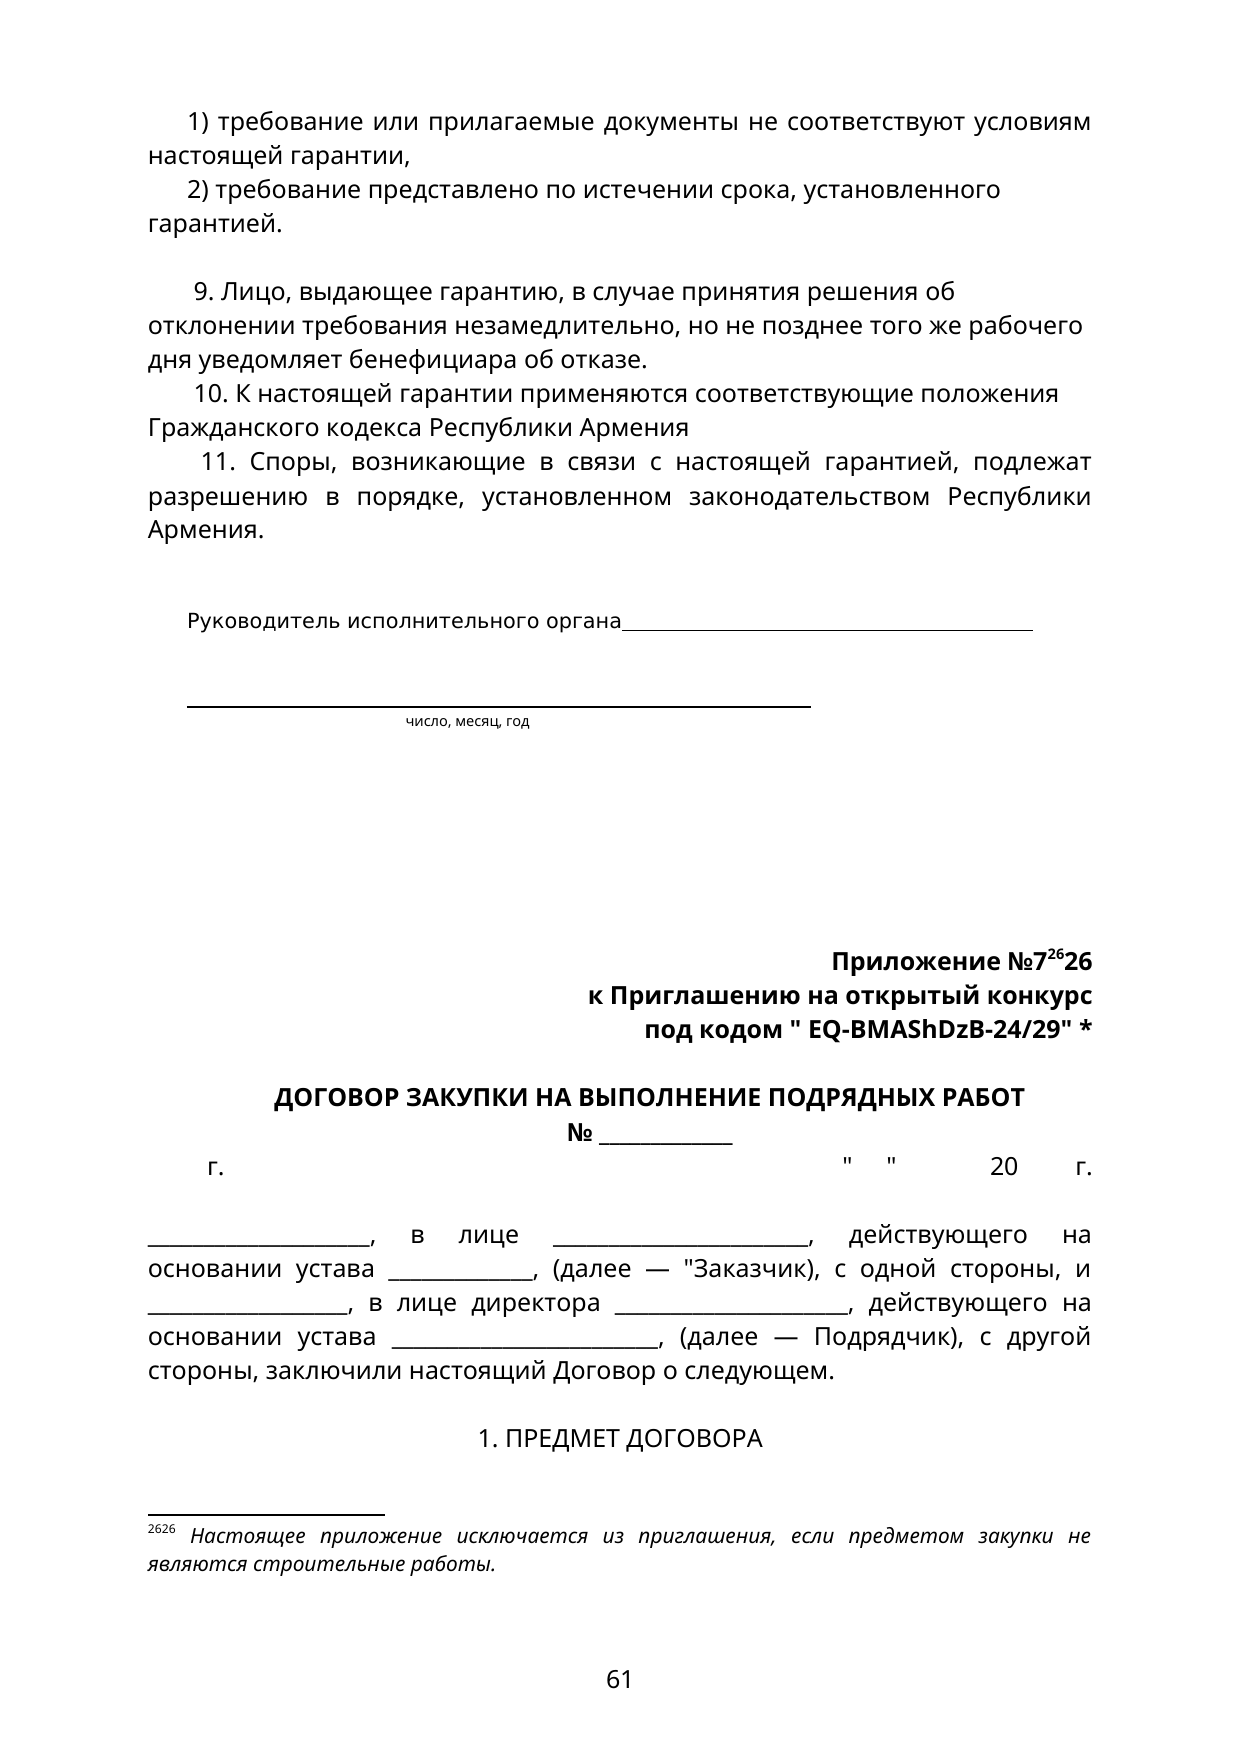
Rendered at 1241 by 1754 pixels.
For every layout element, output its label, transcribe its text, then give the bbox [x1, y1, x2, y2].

text к Приглашению на открытый конкурс под кодом " EQ-BMAShDzB-24/29" * [148, 978, 1092, 1046]
text 1) требование или прилагаемые документы не соответствуют условиям настоящей гарантии, [148, 103, 1092, 172]
text 10. К настоящей гарантии применяются соответствующие положения Гражданского кодекса Республики Армения [148, 376, 1092, 444]
text ____________________, в лице _______________________, действующего на основании устава _____________, (далее — "Заказчик), с одной стороны, и __________________, в лице директора _____________________, действующего на основании устава ________________________, (далее — Подрядчик), с другой стороны, заключили настоящий Договор о следующем. [148, 1216, 1092, 1387]
text 1. ПРЕДМЕТ ДОГОВОРА [148, 1421, 1092, 1455]
text Приложение №726 [148, 944, 1092, 978]
text число, месяц, год [148, 710, 1092, 744]
text Руководитель исполнительного органа [148, 609, 1092, 633]
text ДОГОВОР ЗАКУПКИ НА ВЫПОЛНЕНИЕ ПОДРЯДНЫХ РАБОТ [148, 1080, 1092, 1114]
text 9. Лицо, выдающее гарантию, в случае принятия решения об отклонении требования незамедлительно, но не позднее того же рабочего дня уведомляет бенефициара об отказе. [148, 274, 1092, 376]
text 11. Споры, возникающие в связи с настоящей гарантией, подлежат разрешению в порядке, установленном законодательством Республики Армения. [148, 444, 1092, 546]
text № _____________ [148, 1114, 1092, 1148]
table_header " " 20 г. [606, 1148, 1104, 1182]
table_header г. [136, 1148, 606, 1182]
text 2) требование представлено по истечении срока, установленного гарантией. [148, 172, 1092, 240]
